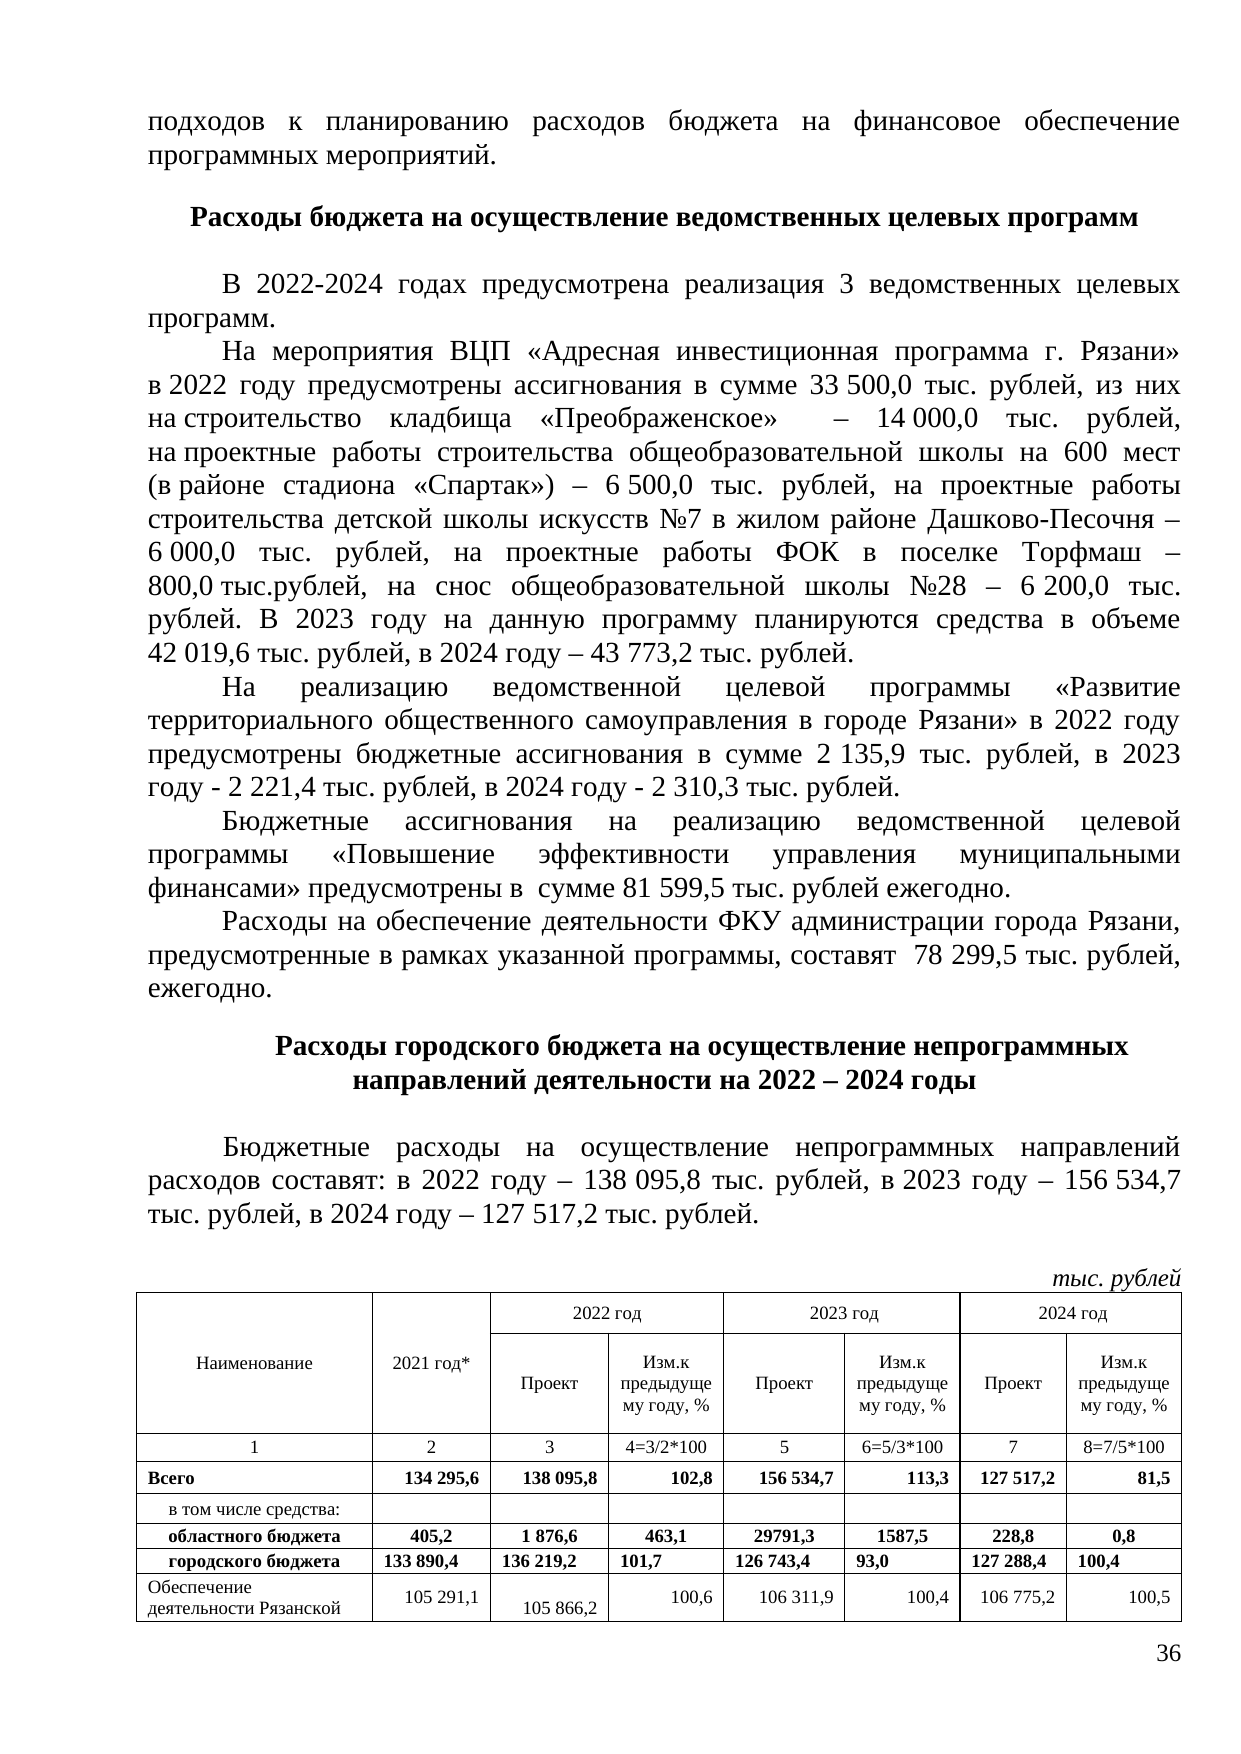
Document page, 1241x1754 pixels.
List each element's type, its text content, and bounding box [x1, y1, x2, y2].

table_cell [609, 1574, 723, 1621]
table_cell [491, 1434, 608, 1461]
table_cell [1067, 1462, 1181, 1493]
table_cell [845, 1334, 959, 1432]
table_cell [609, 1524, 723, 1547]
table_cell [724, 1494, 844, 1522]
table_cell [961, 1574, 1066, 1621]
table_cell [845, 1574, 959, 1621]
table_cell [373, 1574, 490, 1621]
text тыс. рублей [148, 1263, 1181, 1292]
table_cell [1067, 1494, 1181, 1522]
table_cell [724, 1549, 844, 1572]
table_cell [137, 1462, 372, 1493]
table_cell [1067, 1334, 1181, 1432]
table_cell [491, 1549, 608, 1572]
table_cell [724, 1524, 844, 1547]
text В 2022-2024 годах предусмотрена реализация 3 ведомственных целевых программ. [148, 266, 1181, 333]
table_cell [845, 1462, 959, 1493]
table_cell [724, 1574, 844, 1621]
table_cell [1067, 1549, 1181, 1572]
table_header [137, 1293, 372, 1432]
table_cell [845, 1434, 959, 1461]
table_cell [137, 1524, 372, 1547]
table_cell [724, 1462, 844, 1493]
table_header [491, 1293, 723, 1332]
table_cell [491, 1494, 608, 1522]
text Расходы бюджета на осуществление ведомственных целевых программ [148, 199, 1181, 233]
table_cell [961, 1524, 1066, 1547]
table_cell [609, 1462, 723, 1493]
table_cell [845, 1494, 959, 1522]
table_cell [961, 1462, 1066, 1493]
text На реализацию ведомственной целевой программы «Развитие территориального общественного самоуправления в городе Рязани» в 2022 году предусмотрены бюджетные ассигнования в сумме 2 135,9 тыс. рублей, в 2023 году - 2 221,4 тыс. рублей, в 2024 году - 2 310,3 тыс. рублей. [148, 669, 1181, 803]
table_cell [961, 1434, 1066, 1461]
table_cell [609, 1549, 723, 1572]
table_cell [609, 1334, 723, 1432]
text Расходы городского бюджета на осуществление непрограммных направлений деятельности на 2022 – 2024 годы [148, 1028, 1181, 1095]
text Расходы на обеспечение деятельности ФКУ администрации города Рязани, предусмотренные в рамках указанной программы, составят 78 299,5 тыс. рублей, ежегодно. [148, 903, 1181, 1004]
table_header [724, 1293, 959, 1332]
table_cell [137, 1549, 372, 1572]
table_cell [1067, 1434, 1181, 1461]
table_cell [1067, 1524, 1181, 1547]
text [148, 103, 1181, 170]
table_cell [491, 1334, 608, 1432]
text На мероприятия ВЦП «Адресная инвестиционная программа г. Рязани» в 2022 году предусмотрены ассигнования в сумме 33 500,0 тыс. рублей, из них на строительство кладбища «Преображенское» – 14 000,0 тыс. рублей, на проектные работы строительства общеобразовательной школы на 600 мест (в районе стадиона «Спартак») – 6 500,0 тыс. рублей, на проектные работы строительства детской школы искусств №7 в жилом районе Дашково-Песочня – 6 000,0 тыс. рублей, на проектные работы ФОК в поселке Торфмаш – 800,0 тыс.рублей, на снос общеобразовательной школы №28 – 6 200,0 тыс. рублей. В 2023 году на данную программу планируются средства в объеме 42 019,6 тыс. рублей, в 2024 году – 43 773,2 тыс. рублей. [148, 333, 1181, 669]
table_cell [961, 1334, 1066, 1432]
text Бюджетные расходы на осуществление непрограммных направлений расходов составят: в 2022 году – 138 095,8 тыс. рублей, в 2023 году – 156 534,7 тыс. рублей, в 2024 году – 127 517,2 тыс. рублей. [148, 1129, 1181, 1229]
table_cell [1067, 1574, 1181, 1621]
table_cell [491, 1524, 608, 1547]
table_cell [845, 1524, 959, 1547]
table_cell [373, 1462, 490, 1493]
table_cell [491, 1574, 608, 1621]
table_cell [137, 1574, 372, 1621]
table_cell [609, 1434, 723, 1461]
text Бюджетные ассигнования на реализацию ведомственной целевой программы «Повышение эффективности управления муниципальными финансами» предусмотрены в сумме 81 599,5 тыс. рублей ежегодно. [148, 803, 1181, 903]
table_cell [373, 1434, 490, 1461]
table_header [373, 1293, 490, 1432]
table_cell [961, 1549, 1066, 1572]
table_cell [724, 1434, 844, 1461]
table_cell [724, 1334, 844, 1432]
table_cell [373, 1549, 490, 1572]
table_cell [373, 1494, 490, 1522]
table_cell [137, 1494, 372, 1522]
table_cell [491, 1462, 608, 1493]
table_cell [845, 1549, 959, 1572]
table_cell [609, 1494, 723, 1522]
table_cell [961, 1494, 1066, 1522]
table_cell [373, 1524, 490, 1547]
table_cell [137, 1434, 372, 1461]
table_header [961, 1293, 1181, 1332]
